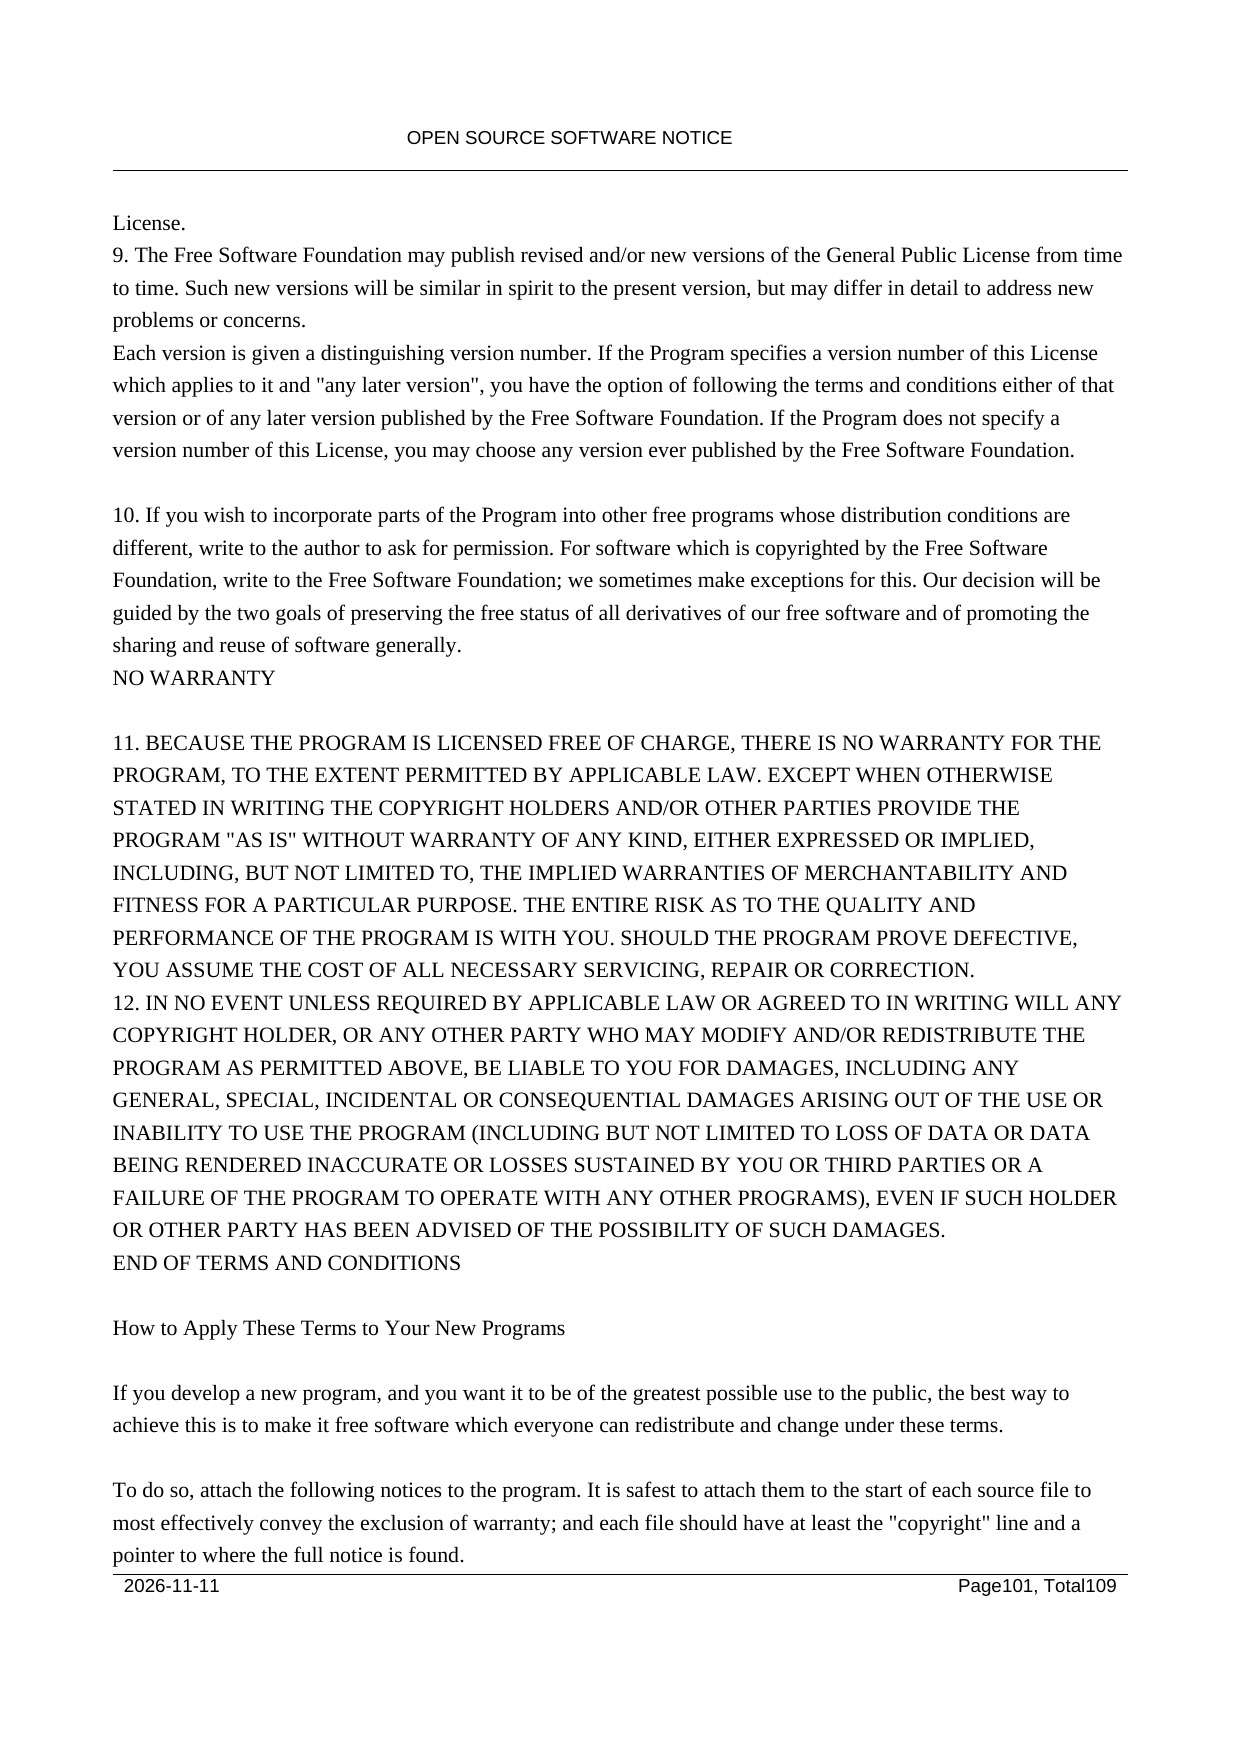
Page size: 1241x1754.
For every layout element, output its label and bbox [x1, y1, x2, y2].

text [112, 206, 1128, 1571]
